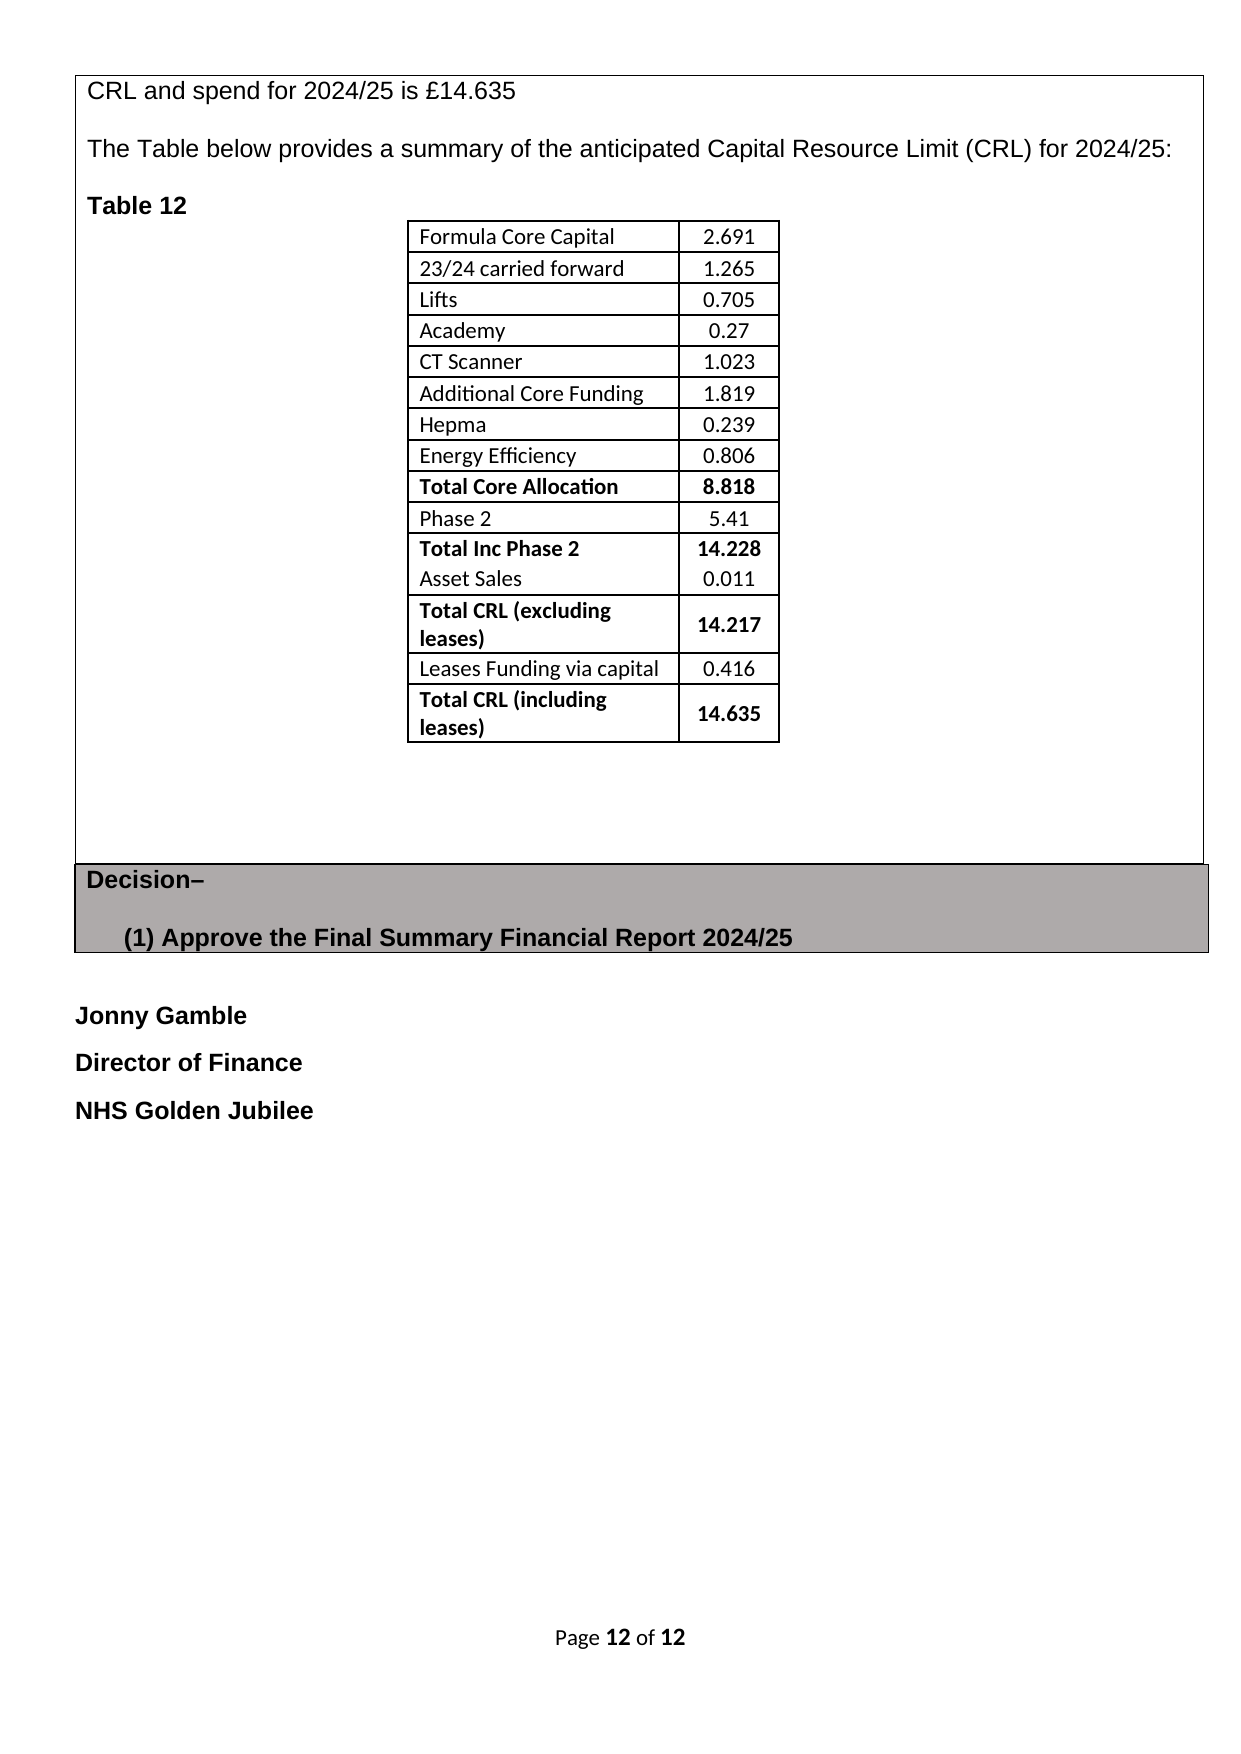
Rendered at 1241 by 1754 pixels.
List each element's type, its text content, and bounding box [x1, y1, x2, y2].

text Jonny Gamble [75, 1001, 1165, 1029]
table_header Decision– (1) Approve the Final Summary Financial Report 2024/25 [76, 865, 1208, 952]
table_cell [76, 76, 1203, 863]
text NHS Golden Jubilee [75, 1096, 1165, 1125]
text Director of Finance [75, 1048, 1165, 1077]
